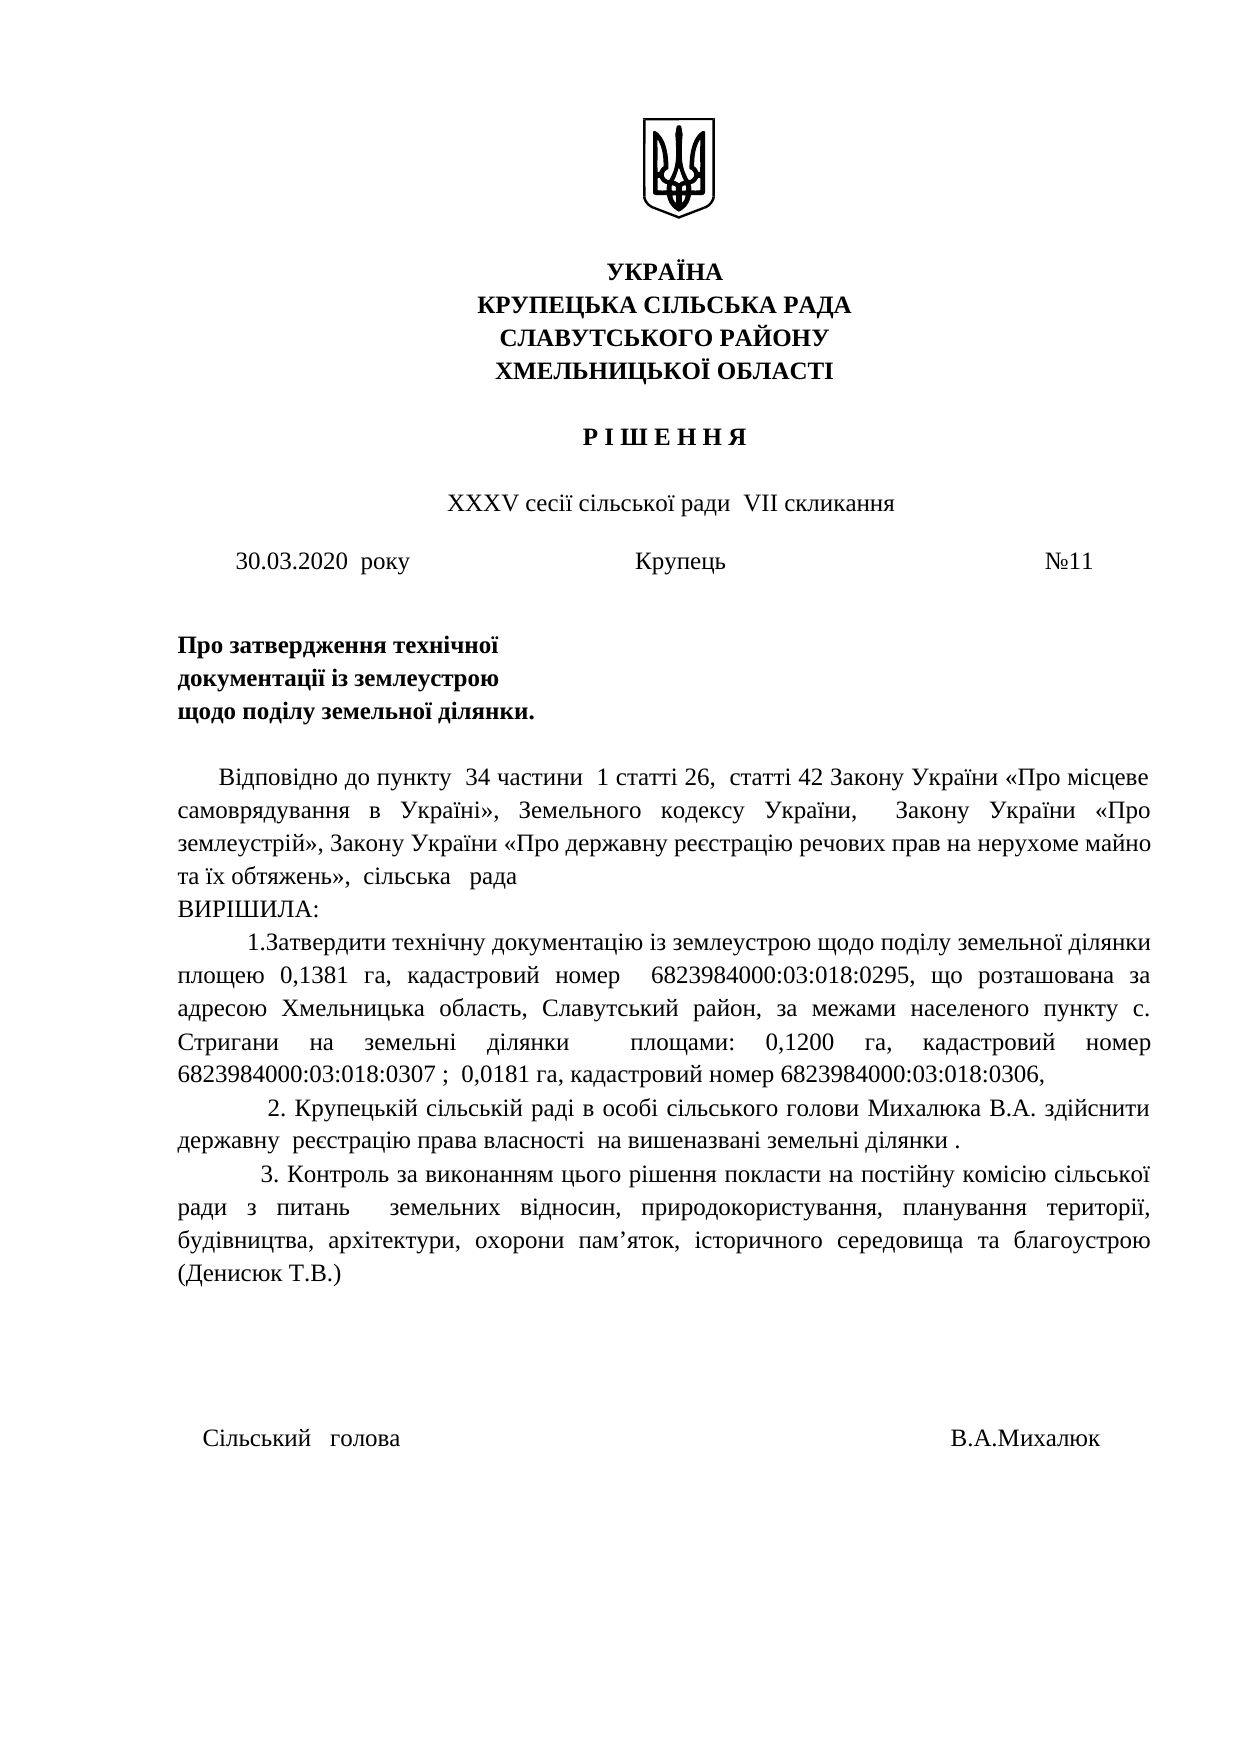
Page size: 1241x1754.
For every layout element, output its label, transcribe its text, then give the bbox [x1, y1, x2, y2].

text щодо поділу земельної ділянки. [177, 696, 1152, 725]
text УКРАЇНА [177, 257, 1152, 286]
text ХХХV сесії сільської ради VІІ скликання [177, 488, 1152, 517]
text Відповідно до пункту 34 частини 1 статті 26, статті 42 Закону України «Про місцеве самоврядування в Україні», Земельного кодексу України, Закону України «Про землеустрій», Закону України «Про державну реєстрацію речових прав на нерухоме майно та їх обтяжень», сільська рада [177, 729, 1152, 890]
text СЛАВУТСЬКОГО РАЙОНУ [177, 323, 1152, 352]
text 3. Контроль за виконанням цього рішення покласти на постійну комісію сільської ради з питань земельних відносин, природокористування, планування території, будівництва, архітектури, охорони пам’яток, історичного середовища та благоустрою (Денисюк Т.В.) [177, 1159, 1152, 1286]
text документації із землеустрою [177, 663, 1152, 692]
text 30.03.2020 року Крупець №11 [177, 546, 1152, 575]
text Сільський голова В.А.Михалюк [177, 1423, 1152, 1452]
text Про затвердження технічної [177, 630, 1152, 659]
text ХМЕЛЬНИЦЬКОЇ ОБЛАСТІ [177, 356, 1152, 385]
text ВИРІШИЛА: [177, 894, 1152, 923]
text КРУПЕЦЬКА СІЛЬСЬКА РАДА [177, 290, 1152, 319]
text 2. Крупецькій сільській раді в особі сільського голови Михалюка В.А. здійснити державну реєстрацію права власності на вишеназвані земельні ділянки . [177, 1093, 1152, 1154]
text Р І Ш Е Н Н Я [177, 422, 1152, 451]
text 1.Затвердити технічну документацію із землеустрою щодо поділу земельної ділянки площею 0,1381 га, кадастровий номер 6823984000:03:018:0295, що розташована за адресою Хмельницька область, Славутський район, за межами населеного пункту с. Стригани на земельні ділянки площами: 0,1200 га, кадастровий номер 6823984000:03:018:0307 ; 0,0181 га, кадастровий номер 6823984000:03:018:0306, [177, 927, 1152, 1088]
